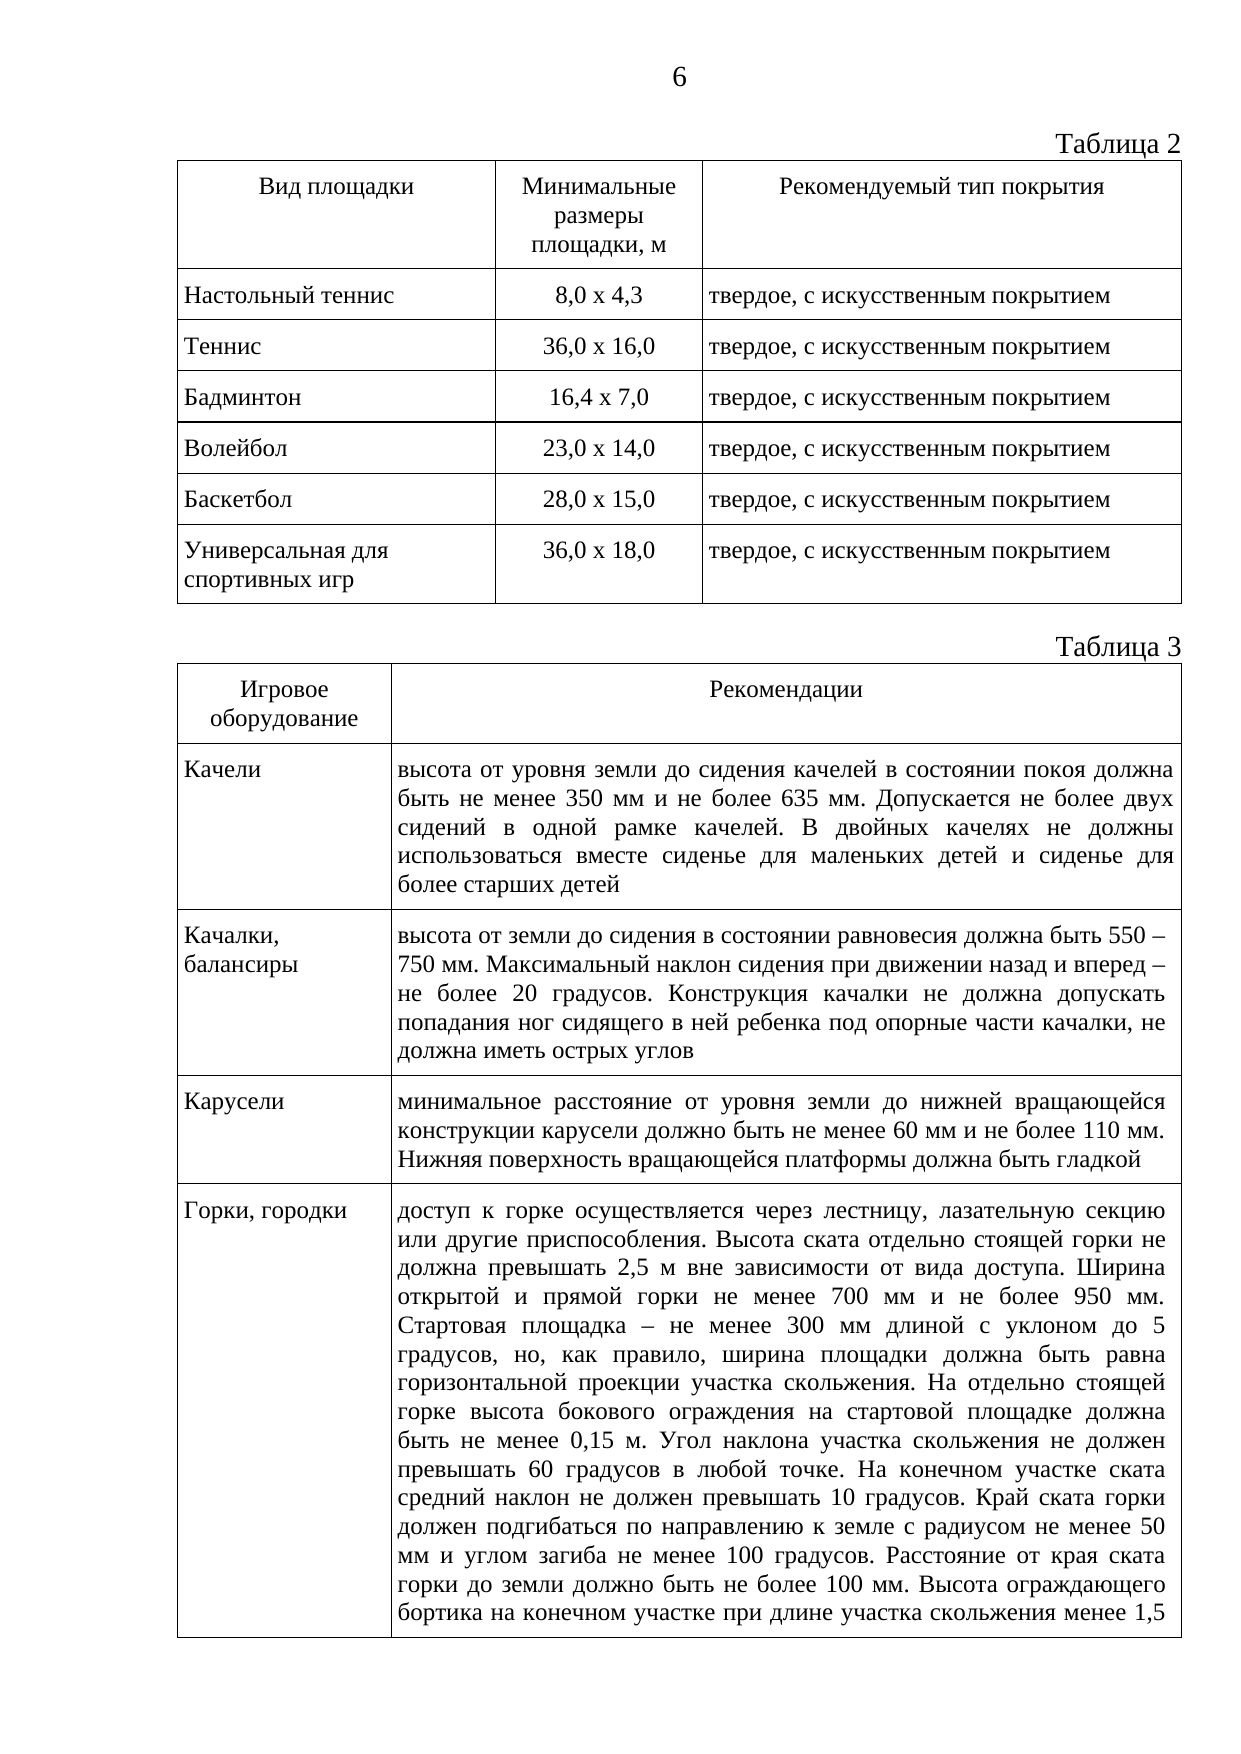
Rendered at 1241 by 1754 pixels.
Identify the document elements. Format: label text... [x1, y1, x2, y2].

table_cell Настольный теннис [178, 269, 495, 319]
table_cell твердое, с искусственным покрытием [703, 269, 1181, 319]
table_cell 23,0 x 14,0 [496, 423, 702, 472]
table_cell Баскетбол [178, 474, 495, 523]
table_cell высота от уровня земли до сидения качелей в состоянии покоя должна быть не менее 350 мм и не более 635 мм. Допускается не более двух сидений в одной рамке качелей. В двойных качелях не должны использоваться вместе сиденье для маленьких детей и сиденье для более старших детей [392, 744, 1181, 909]
table_cell 8,0 x 4,3 [496, 269, 702, 319]
table_cell минимальное расстояние от уровня земли до нижней вращающейся конструкции карусели должно быть не менее 60 мм и не более 110 мм. Нижняя поверхность вращающейся платформы должна быть гладкой [392, 1076, 1181, 1183]
table_cell твердое, с искусственным покрытием [703, 423, 1181, 472]
table_cell Теннис [178, 320, 495, 370]
table_cell Карусели [178, 1076, 391, 1183]
table_cell 16,4 x 7,0 [496, 371, 702, 421]
text Таблица 2 [177, 126, 1181, 160]
table_cell Горки, городки [178, 1184, 391, 1637]
table_cell высота от земли до сидения в состоянии равновесия должна быть 550 – 750 мм. Максимальный наклон сидения при движении назад и вперед – не более 20 градусов. Конструкция качалки не должна допускать попадания ног сидящего в ней ребенка под опорные части качалки, не должна иметь острых углов [392, 910, 1181, 1075]
table_cell твердое, с искусственным покрытием [703, 371, 1181, 421]
table_cell Бадминтон [178, 371, 495, 421]
table_cell Волейбол [178, 423, 495, 472]
table_cell твердое, с искусственным покрытием [703, 320, 1181, 370]
table_cell твердое, с искусственным покрытием [703, 525, 1181, 603]
table_cell 36,0 x 16,0 [496, 320, 702, 370]
table_cell 36,0 x 18,0 [496, 525, 702, 603]
table_cell Качалки, балансиры [178, 910, 391, 1075]
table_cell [392, 1184, 1181, 1637]
table_header Рекомендуемый тип покрытия [703, 161, 1181, 268]
text Таблица 3 [177, 629, 1181, 663]
table_header Рекомендации [392, 664, 1181, 743]
table_cell твердое, с искусственным покрытием [703, 474, 1181, 523]
table_cell Качели [178, 744, 391, 909]
table_header Минимальные размеры площадки, м [496, 161, 702, 268]
table_header Игровое оборудование [178, 664, 391, 743]
table_header Вид площадки [178, 161, 495, 268]
table_cell 28,0 x 15,0 [496, 474, 702, 523]
table_cell Универсальная для спортивных игр [178, 525, 495, 603]
